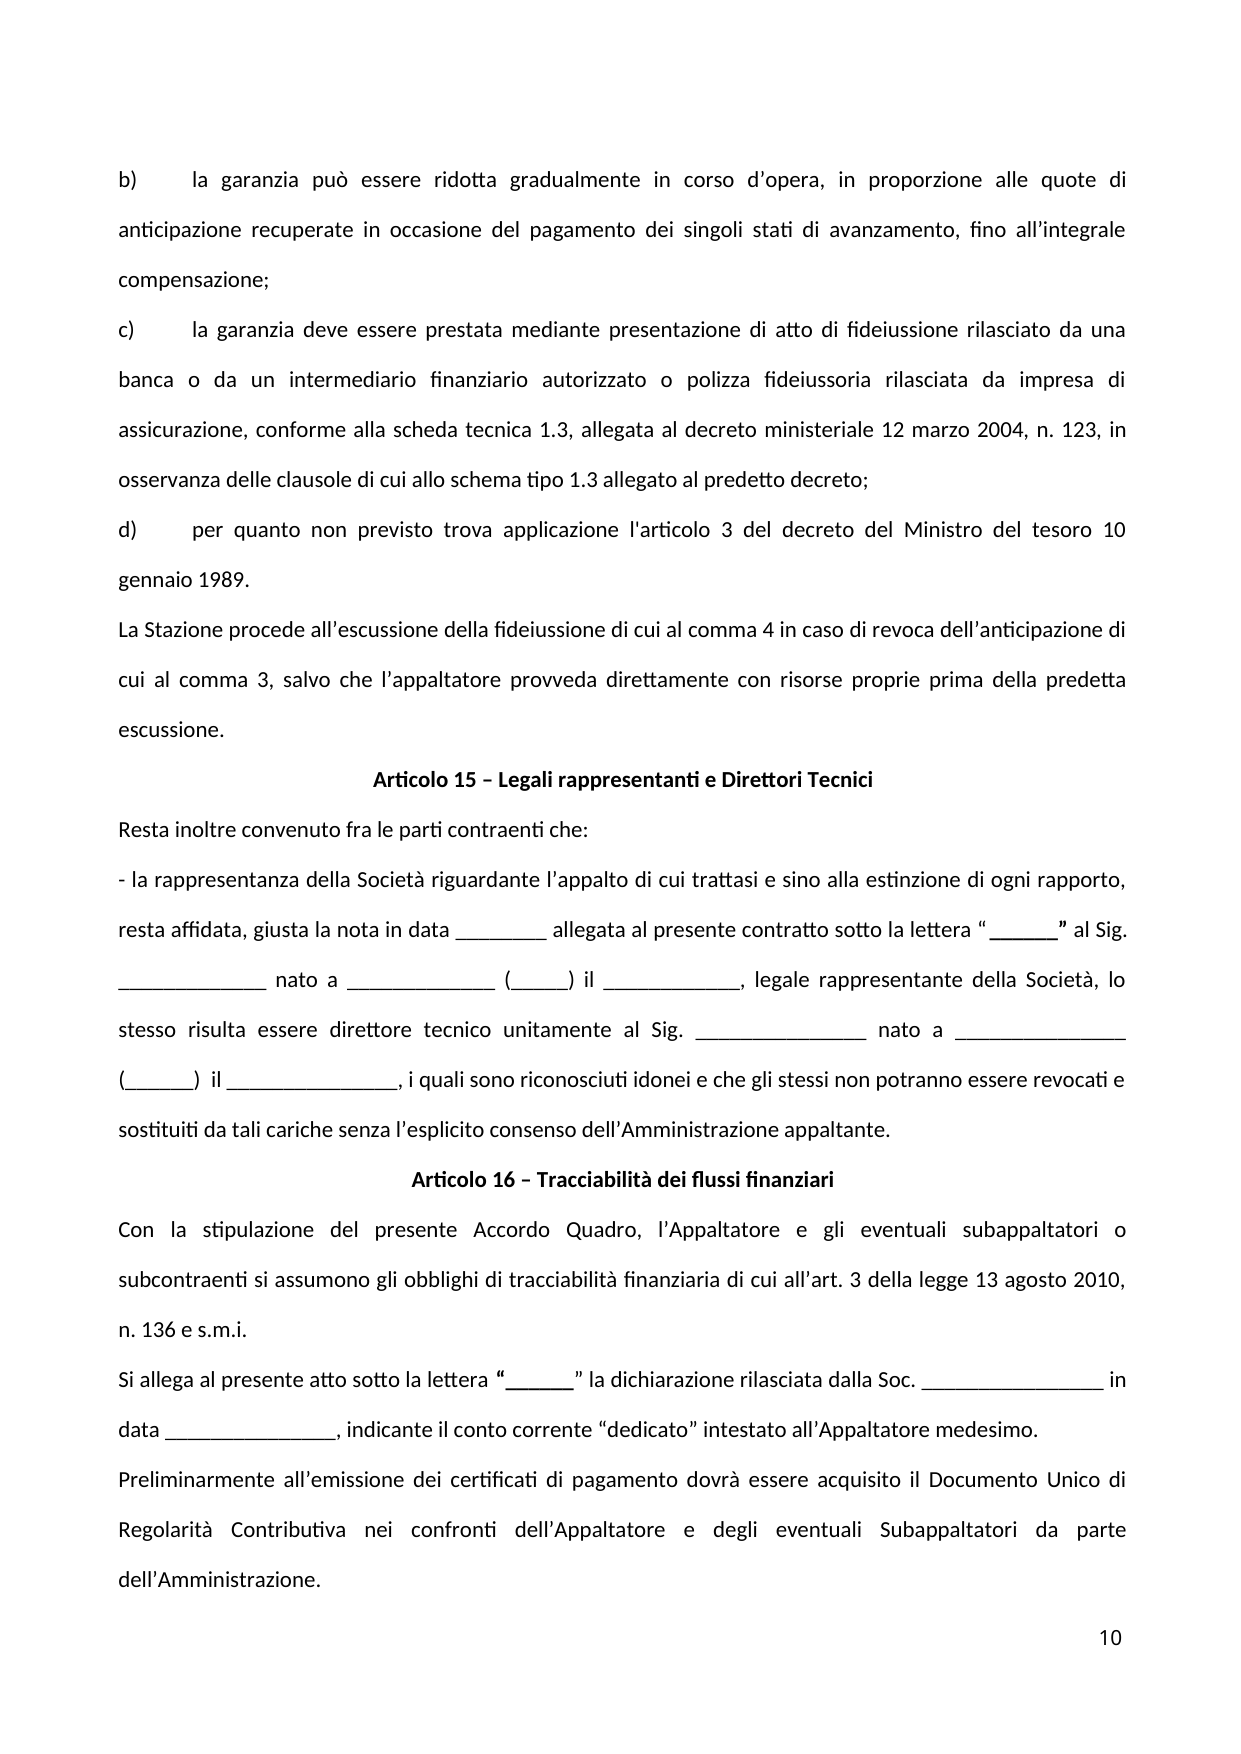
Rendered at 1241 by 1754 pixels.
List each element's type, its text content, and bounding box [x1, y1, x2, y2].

text Con la stipulazione del presente Accordo Quadro, l’Appaltatore e gli eventuali subappaltatori o subcontraenti si assumono gli obblighi di tracciabilità finanziaria di cui all’art. 3 della legge 13 agosto 2010, n. 136 e s.m.i. [118, 1198, 1128, 1348]
text c) la garanzia deve essere prestata mediante presentazione di atto di fideiussione rilasciato da una banca o da un intermediario finanziario autorizzato o polizza fideiussoria rilasciata da impresa di assicurazione, conforme alla scheda tecnica 1.3, allegata al decreto ministeriale 12 marzo 2004, n. 123, in osservanza delle clausole di cui allo schema tipo 1.3 allegato al predetto decreto; [118, 298, 1128, 498]
text d) per quanto non previsto trova applicazione l'articolo 3 del decreto del Ministro del tesoro 10 gennaio 1989. [118, 498, 1128, 598]
text - la rappresentanza della Società riguardante l’appalto di cui trattasi e sino alla estinzione di ogni rapporto, resta affidata, giusta la nota in data ________ allegata al presente contratto sotto la lettera “______” al Sig. _____________ nato a _____________ (_____) il ____________, legale rappresentante della Società, lo stesso risulta essere direttore tecnico unitamente al Sig. _______________ nato a _______________ (______) il _______________, i quali sono riconosciuti idonei e che gli stessi non potranno essere revocati e sostituiti da tali cariche senza l’esplicito consenso dell’Amministrazione appaltante. [118, 848, 1128, 1148]
text Preliminarmente all’emissione dei certificati di pagamento dovrà essere acquisito il Documento Unico di Regolarità Contributiva nei confronti dell’Appaltatore e degli eventuali Subappaltatori da parte dell’Amministrazione. [118, 1448, 1128, 1598]
text Resta inoltre convenuto fra le parti contraenti che: [118, 798, 1128, 848]
text Articolo 15 – Legali rappresentanti e Direttori Tecnici [118, 748, 1128, 798]
text La Stazione procede all’escussione della fideiussione di cui al comma 4 in caso di revoca dell’anticipazione di cui al comma 3, salvo che l’appaltatore provveda direttamente con risorse proprie prima della predetta escussione. [118, 598, 1128, 748]
text b) la garanzia può essere ridotta gradualmente in corso d’opera, in proporzione alle quote di anticipazione recuperate in occasione del pagamento dei singoli stati di avanzamento, fino all’integrale compensazione; [118, 148, 1128, 298]
text Si allega al presente atto sotto la lettera “______” la dichiarazione rilasciata dalla Soc. ________________ in data _______________, indicante il conto corrente “dedicato” intestato all’Appaltatore medesimo. [118, 1348, 1128, 1448]
text Articolo 16 – Tracciabilità dei flussi finanziari [118, 1148, 1128, 1198]
